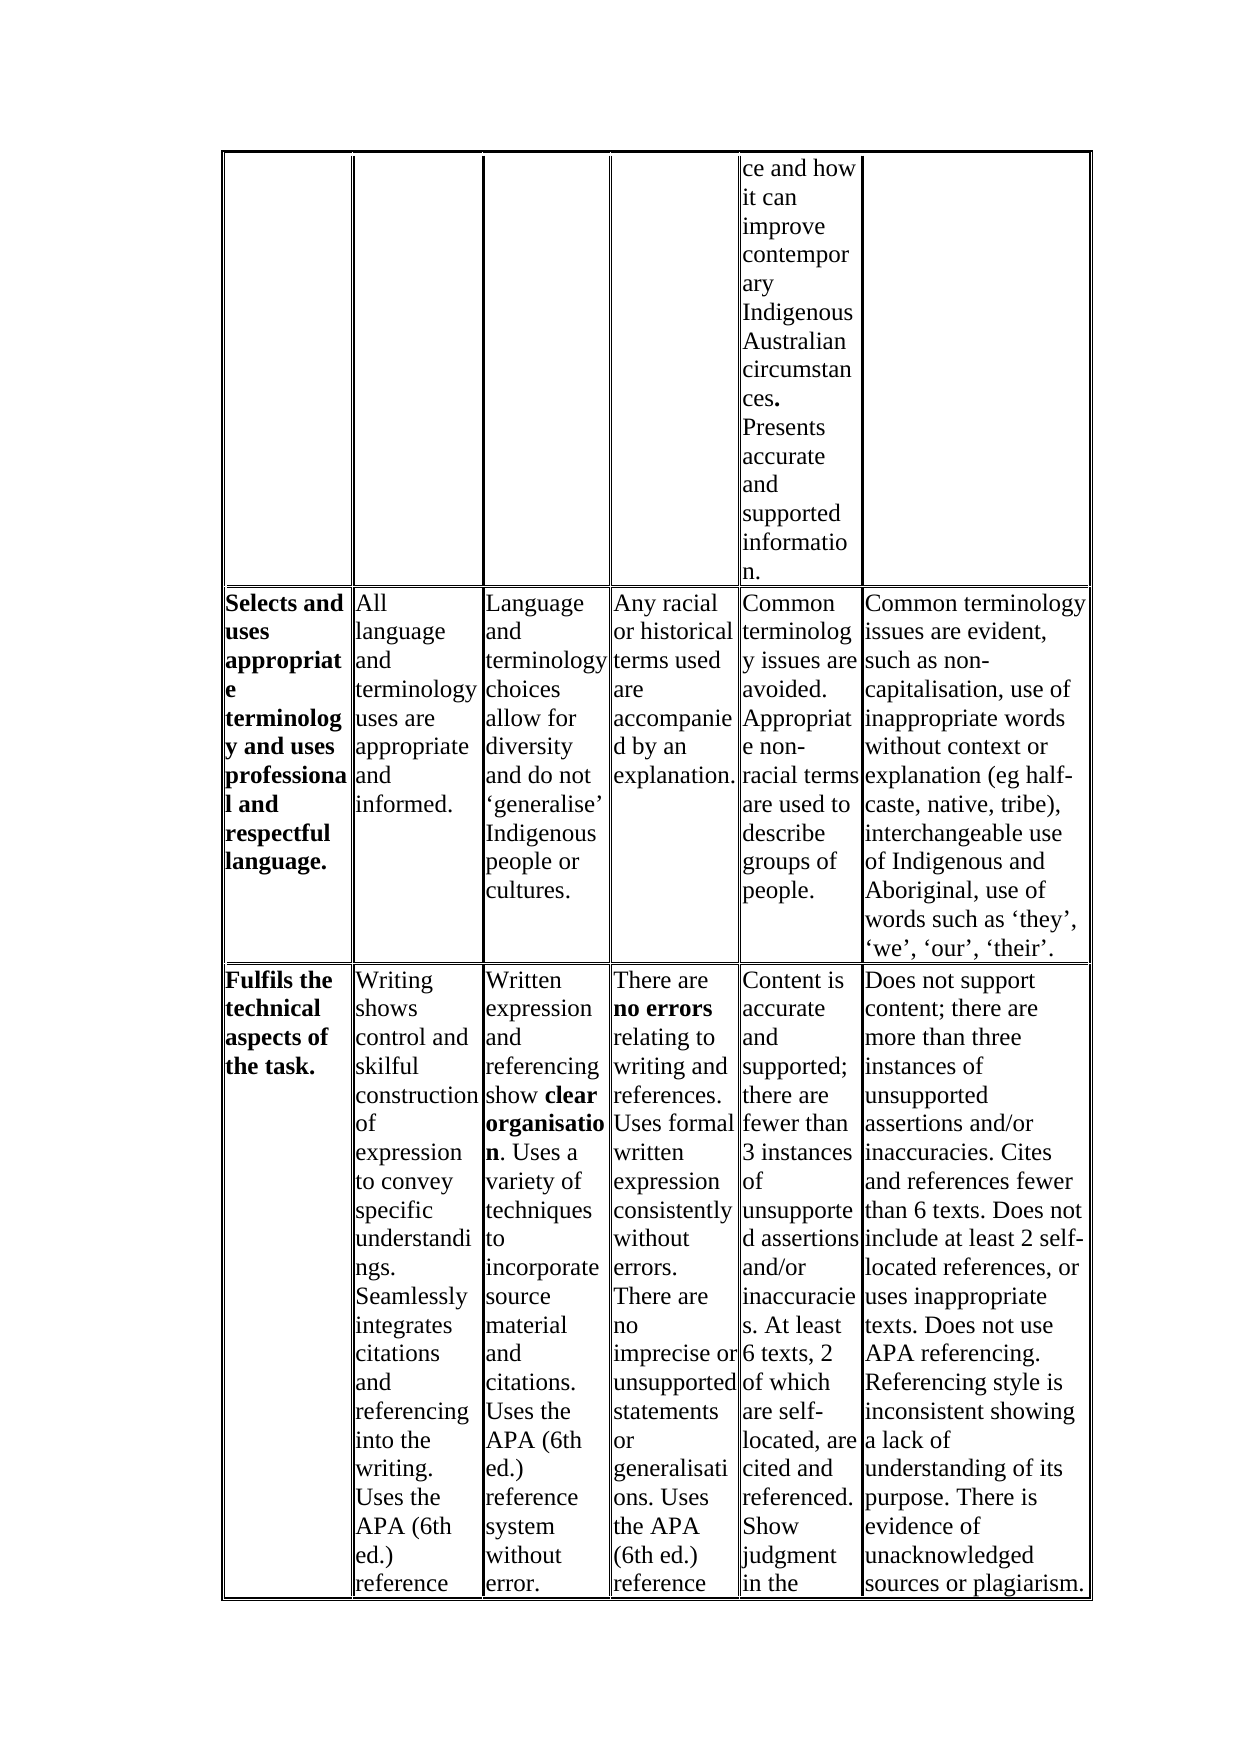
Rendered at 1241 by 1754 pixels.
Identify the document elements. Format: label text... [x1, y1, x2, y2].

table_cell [740, 965, 862, 1597]
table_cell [611, 153, 740, 584]
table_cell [225, 152, 353, 584]
table_cell Common terminology issues are evident, such as non-capitalisation, use of inappropriate words without context or explanation (eg half-caste, native, tribe), interchangeable use of Indigenous and Aboriginal, use of words such as ‘they’, ‘we’, ‘our’, ‘their’. [864, 585, 1090, 961]
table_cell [353, 965, 483, 1597]
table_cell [611, 965, 740, 1597]
table_cell Any racial or historical terms used are accompanied by an explanation. [612, 588, 738, 961]
table_cell Common terminology issues are avoided. Appropriate non-racial terms are used to describe groups of people. [741, 588, 861, 961]
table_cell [483, 965, 611, 1597]
table_cell All language and terminology uses are appropriate and informed. [355, 588, 482, 961]
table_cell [225, 961, 353, 1597]
table_cell Language and terminology choices allow for diversity and do not ‘generalise’ Indigenous people or cultures. [485, 588, 609, 961]
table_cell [740, 153, 862, 584]
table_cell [862, 961, 1090, 1597]
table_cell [483, 153, 611, 584]
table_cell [353, 152, 483, 584]
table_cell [862, 153, 1089, 584]
table_cell Selects and uses appropriate terminology and uses professional and respectful language. [225, 585, 351, 961]
